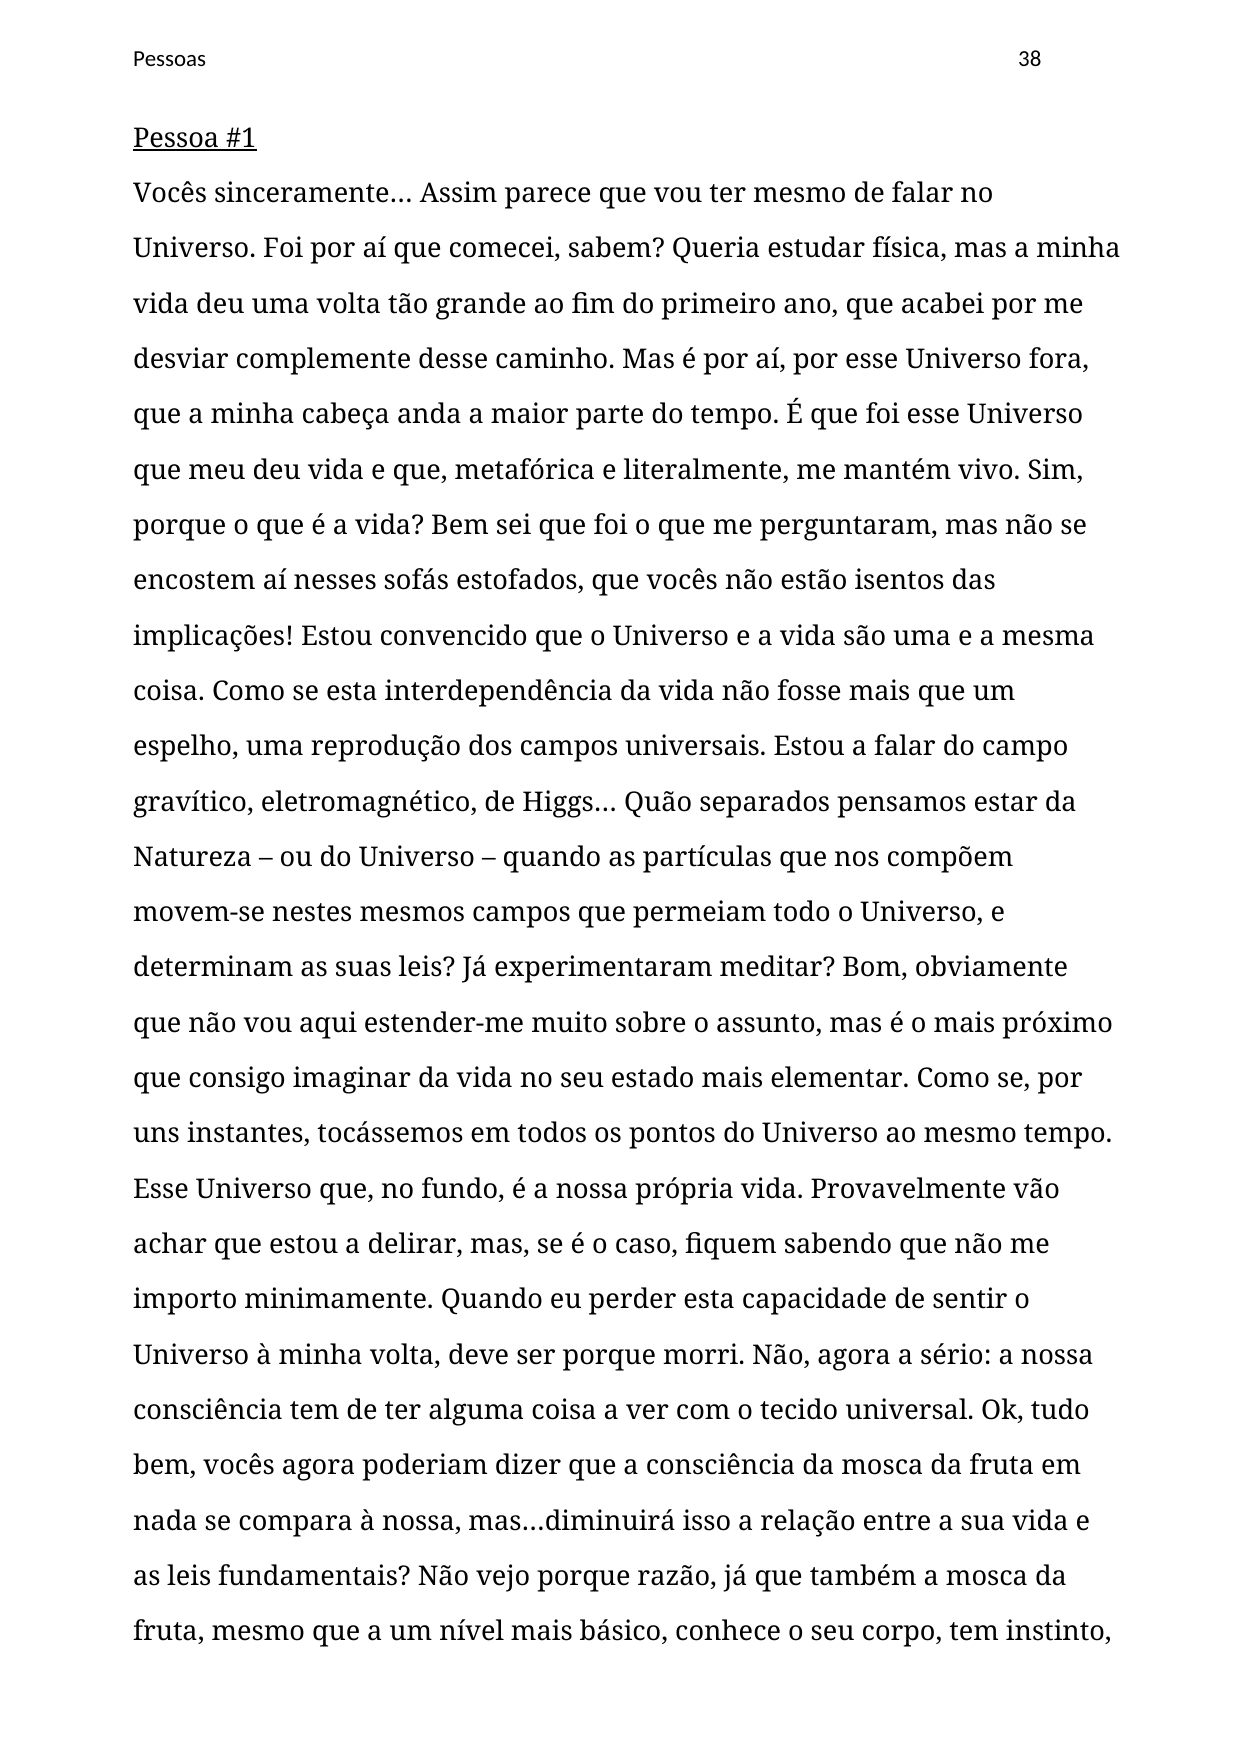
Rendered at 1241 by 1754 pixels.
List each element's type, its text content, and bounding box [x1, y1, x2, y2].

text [133, 173, 1122, 1648]
text Pessoa #1 [133, 118, 1122, 155]
